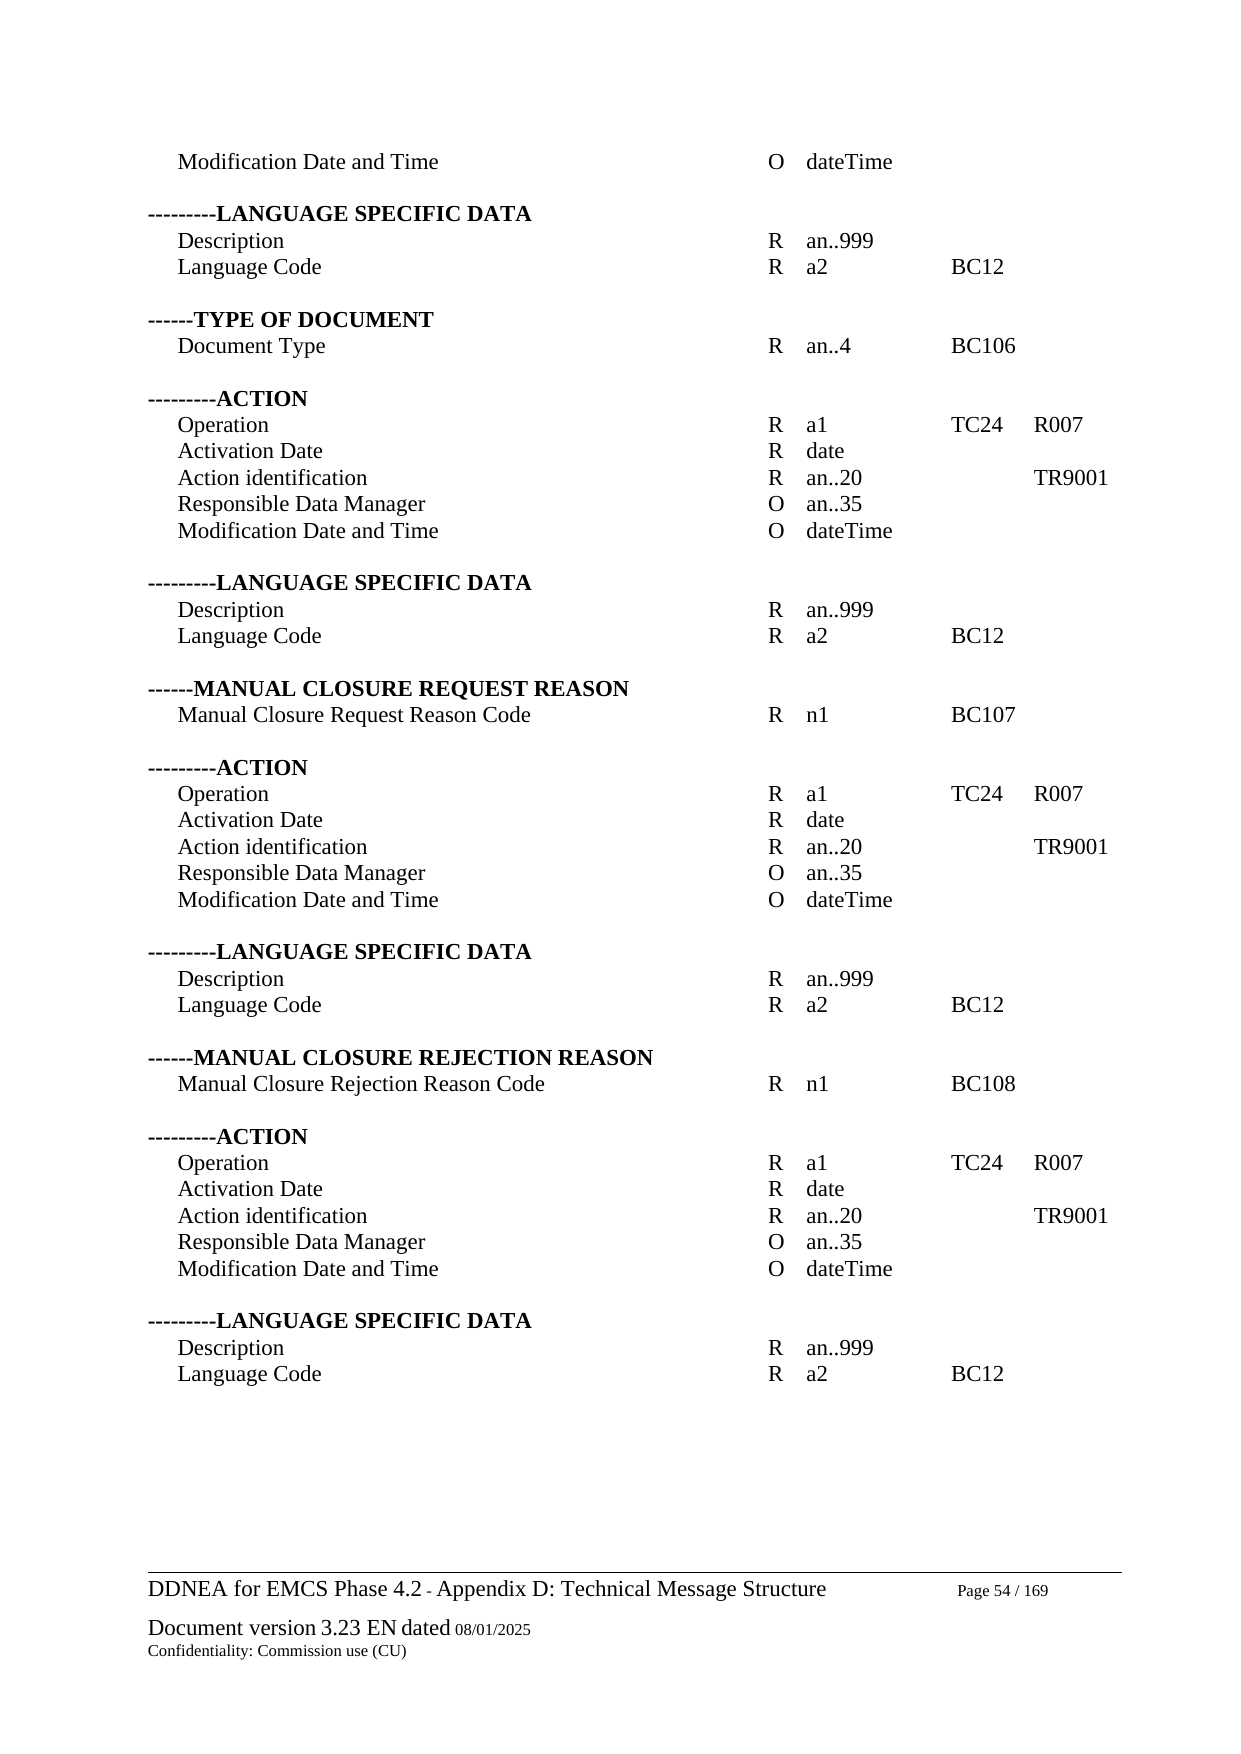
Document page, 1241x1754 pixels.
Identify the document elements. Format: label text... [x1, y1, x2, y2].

text Activation Date R date [148, 1176, 1122, 1202]
text ---------LANGUAGE SPECIFIC DATA [148, 938, 1122, 965]
text Operation R a1 TC24 R007 [148, 411, 1122, 438]
text Description R an..999 [148, 1334, 1122, 1360]
text Language Code R a2 BC12 [148, 622, 1122, 648]
text Action identification R an..20 TR9001 [148, 833, 1122, 859]
text Responsible Data Manager O an..35 [148, 1228, 1122, 1254]
text Language Code R a2 BC12 [148, 991, 1122, 1017]
text Modification Date and Time O dateTime [148, 1254, 1122, 1281]
text Action identification R an..20 TR9001 [148, 464, 1122, 490]
text Modification Date and Time O dateTime [148, 886, 1122, 912]
text ------MANUAL CLOSURE REJECTION REASON [148, 1044, 1122, 1070]
text ---------ACTION [148, 1123, 1122, 1149]
text Activation Date R date [148, 438, 1122, 464]
text Modification Date and Time O dateTime [148, 148, 1122, 174]
text Document Type R an..4 BC106 [148, 332, 1122, 358]
text Operation R a1 TC24 R007 [148, 1149, 1122, 1176]
text Description R an..999 [148, 965, 1122, 991]
text ---------LANGUAGE SPECIFIC DATA [148, 569, 1122, 596]
text Action identification R an..20 TR9001 [148, 1202, 1122, 1228]
text ---------LANGUAGE SPECIFIC DATA [148, 1307, 1122, 1334]
text Manual Closure Request Reason Code R n1 BC107 [148, 701, 1122, 727]
text ---------LANGUAGE SPECIFIC DATA [148, 200, 1122, 227]
text Language Code R a2 BC12 [148, 253, 1122, 279]
text Manual Closure Rejection Reason Code R n1 BC108 [148, 1070, 1122, 1096]
text ------MANUAL CLOSURE REQUEST REASON [148, 675, 1122, 701]
text Responsible Data Manager O an..35 [148, 490, 1122, 517]
text Activation Date R date [148, 807, 1122, 833]
text ---------ACTION [148, 754, 1122, 780]
text Responsible Data Manager O an..35 [148, 859, 1122, 886]
text Description R an..999 [148, 227, 1122, 253]
text Language Code R a2 BC12 [148, 1360, 1122, 1386]
text Description R an..999 [148, 596, 1122, 622]
text ---------ACTION [148, 385, 1122, 411]
text ------TYPE OF DOCUMENT [148, 306, 1122, 332]
text Operation R a1 TC24 R007 [148, 780, 1122, 807]
text Modification Date and Time O dateTime [148, 517, 1122, 543]
